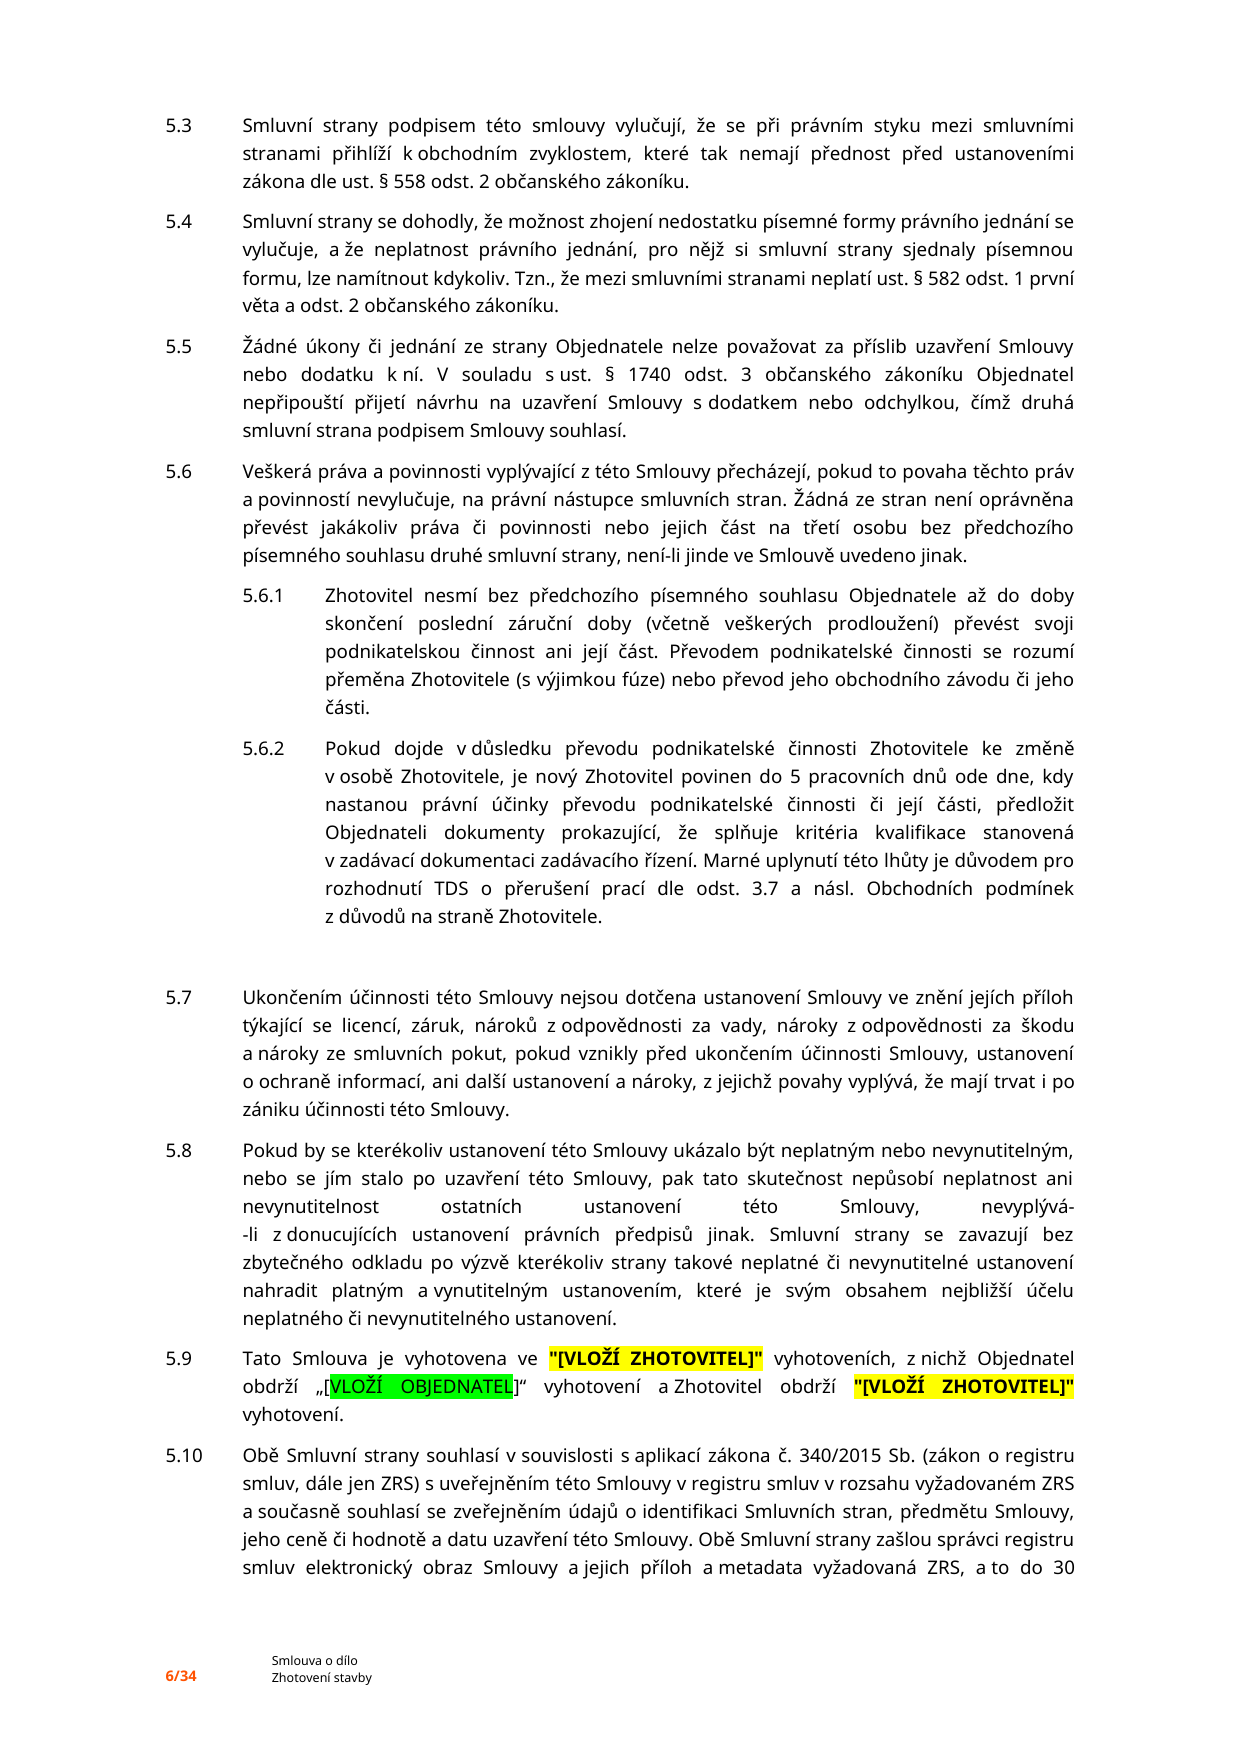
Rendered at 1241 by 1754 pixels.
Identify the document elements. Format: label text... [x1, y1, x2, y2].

text Pokud by se kterékoliv ustanovení této Smlouvy ukázalo být neplatným nebo nevynutitelným, nebo se jím stalo po uzavření této Smlouvy, pak tato skutečnost nepůsobí neplatnost ani nevynutitelnost ostatních ustanovení této Smlouvy, nevyplývá- -li z donucujících ustanovení právních předpisů jinak. Smluvní strany se zavazují bez zbytečného odkladu po výzvě kterékoliv strany takové neplatné či nevynutitelné ustanovení nahradit platným a vynutitelným ustanovením, které je svým obsahem nejbližší účelu neplatného či nevynutitelného ustanovení. [165, 1137, 1075, 1331]
text Žádné úkony či jednání ze strany Objednatele nelze považovat za příslib uzavření Smlouvy nebo dodatku k ní. V souladu s ust. § 1740 odst. 3 občanského zákoníku Objednatel nepřipouští přijetí návrhu na uzavření Smlouvy s dodatkem nebo odchylkou, čímž druhá smluvní strana podpisem Smlouvy souhlasí. [165, 333, 1075, 443]
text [165, 1442, 1075, 1580]
text Smluvní strany podpisem této smlouvy vylučují, že se při právním styku mezi smluvními stranami přihlíží k obchodním zvyklostem, které tak nemají přednost před ustanoveními zákona dle ust. § 558 odst. 2 občanského zákoníku. [165, 112, 1075, 194]
text Smluvní strany se dohodly, že možnost zhojení nedostatku písemné formy právního jednání se vylučuje, a že neplatnost právního jednání, pro nějž si smluvní strany sjednaly písemnou formu, lze namítnout kdykoliv. Tzn., že mezi smluvními stranami neplatí ust. § 582 odst. 1 první věta a odst. 2 občanského zákoníku. [165, 209, 1075, 318]
text Veškerá práva a povinnosti vyplývající z této Smlouvy přecházejí, pokud to povaha těchto práv a povinností nevylučuje, na právní nástupce smluvních stran. Žádná ze stran není oprávněna převést jakákoliv práva či povinnosti nebo jejich část na třetí osobu bez předchozího písemného souhlasu druhé smluvní strany, není-li jinde ve Smlouvě uvedeno jinak. [165, 458, 1075, 567]
text Tato Smlouva je vyhotovena ve "[VLOŽÍ ZHOTOVITEL]" vyhotoveních, z nichž Objednatel obdrží „[VLOŽÍ OBJEDNATEL]“ vyhotovení a Zhotovitel obdrží "[VLOŽÍ ZHOTOVITEL]" vyhotovení. [165, 1346, 1075, 1427]
text Ukončením účinnosti této Smlouvy nejsou dotčena ustanovení Smlouvy ve znění jejích příloh týkající se licencí, záruk, nároků z odpovědnosti za vady, nároky z odpovědnosti za škodu a nároky ze smluvních pokut, pokud vznikly před ukončením účinnosti Smlouvy, ustanovení o ochraně informací, ani další ustanovení a nároky, z jejichž povahy vyplývá, že mají trvat i po zániku účinnosti této Smlouvy. [165, 984, 1075, 1122]
text Pokud dojde v důsledku převodu podnikatelské činnosti Zhotovitele ke změně v osobě Zhotovitele, je nový Zhotovitel povinen do 5 pracovních dnů ode dne, kdy nastanou právní účinky převodu podnikatelské činnosti či její části, předložit Objednateli dokumenty prokazující, že splňuje kritéria kvalifikace stanovená v zadávací dokumentaci zadávacího řízení. Marné uplynutí této lhůty je důvodem pro rozhodnutí TDS o přerušení prací dle odst. 3.7 a násl. Obchodních podmínek z důvodů na straně Zhotovitele. [242, 735, 1075, 929]
text Zhotovitel nesmí bez předchozího písemného souhlasu Objednatele až do doby skončení poslední záruční doby (včetně veškerých prodloužení) převést svoji podnikatelskou činnost ani její část. Převodem podnikatelské činnosti se rozumí přeměna Zhotovitele (s výjimkou fúze) nebo převod jeho obchodního závodu či jeho části. [242, 582, 1075, 720]
